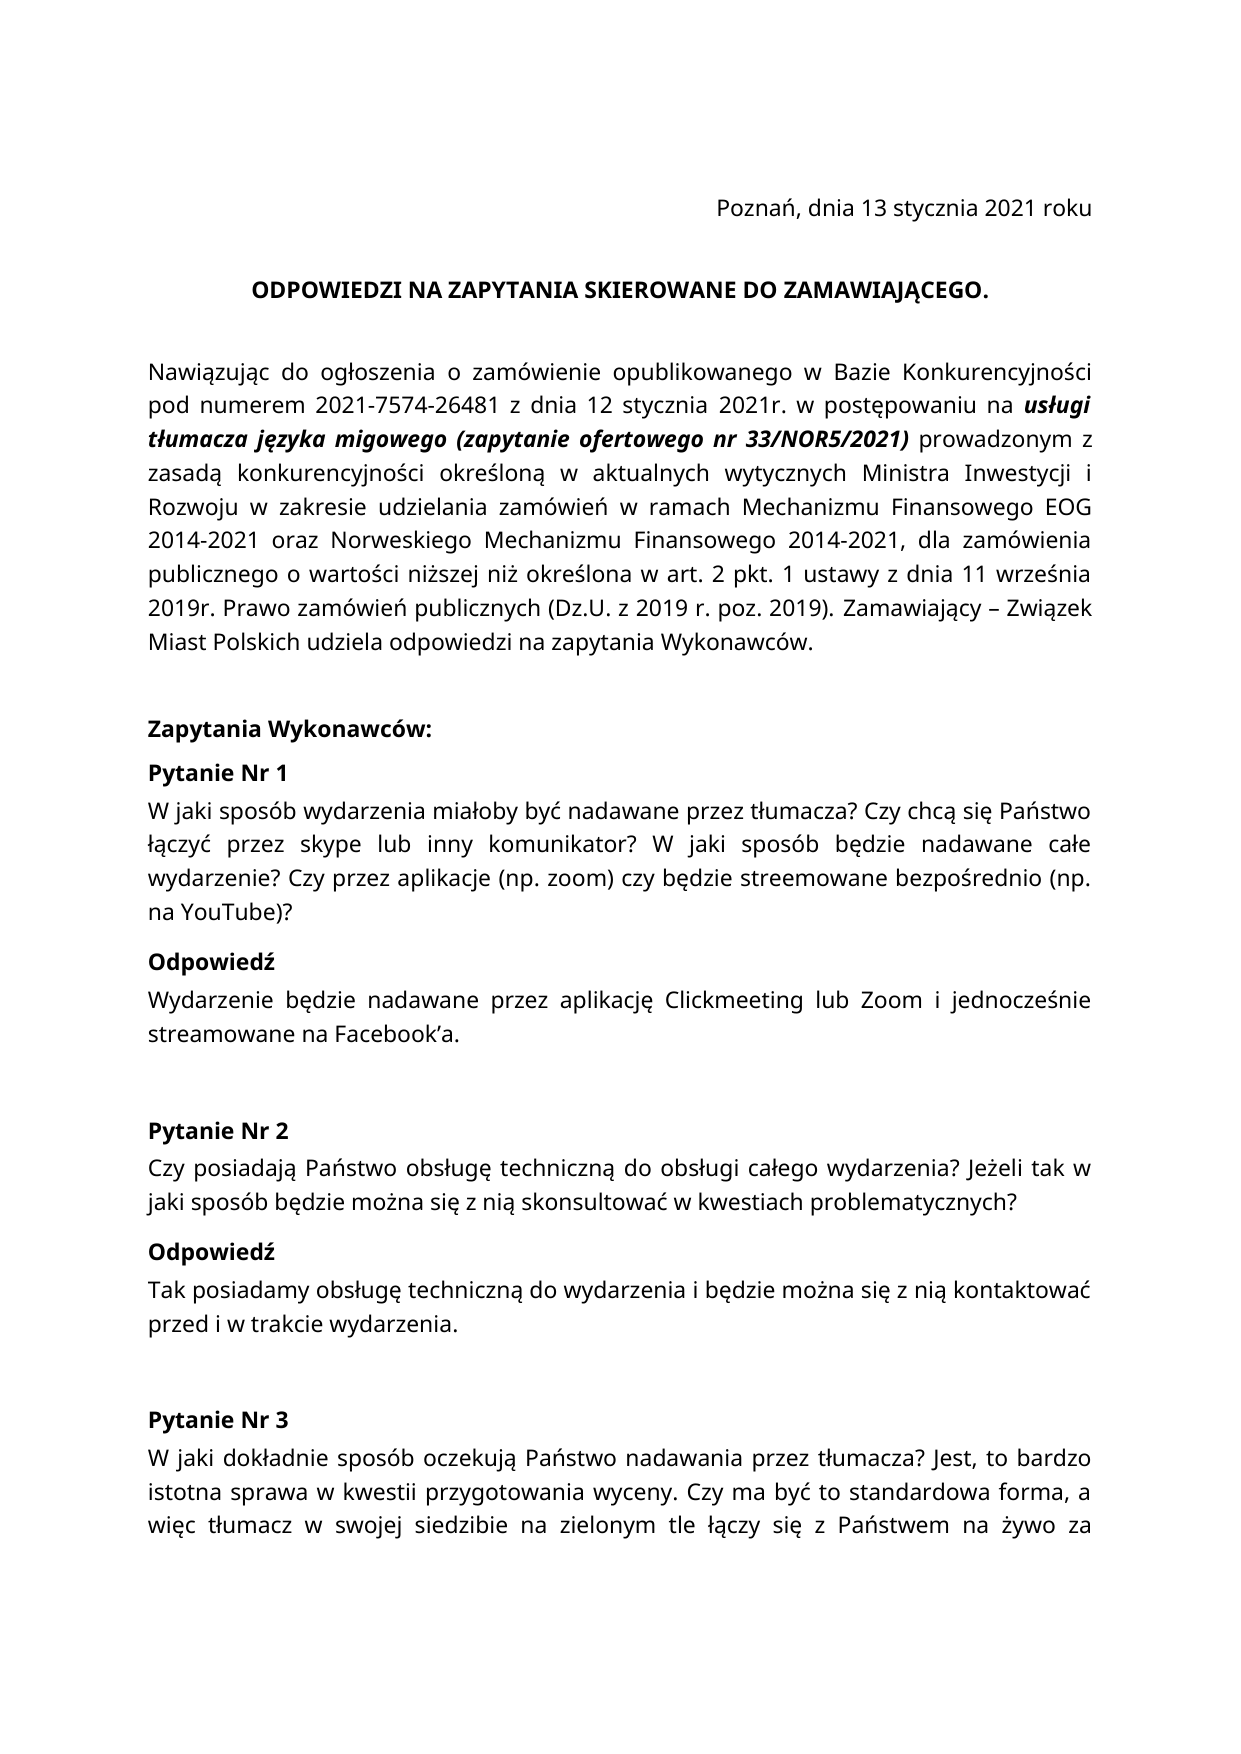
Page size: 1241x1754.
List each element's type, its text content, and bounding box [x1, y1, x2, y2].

text Pytanie Nr 3 [148, 1404, 1092, 1436]
text Czy posiadają Państwo obsługę techniczną do obsługi całego wydarzenia? Jeżeli tak w jaki sposób będzie można się z nią skonsultować w kwestiach problematycznych? [148, 1152, 1093, 1217]
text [148, 1442, 1093, 1541]
text Pytanie Nr 2 [148, 1114, 1092, 1146]
text Zapytania Wykonawców: [148, 713, 1092, 745]
text Odpowiedź [148, 946, 1092, 978]
text Odpowiedź [148, 1236, 1092, 1267]
text Wydarzenie będzie nadawane przez aplikację Clickmeeting lub Zoom i jednocześnie streamowane na Facebook’a. [148, 984, 1093, 1049]
text Tak posiadamy obsługę techniczną do wydarzenia i będzie można się z nią kontaktować przed i w trakcie wydarzenia. [148, 1274, 1093, 1339]
text W jaki sposób wydarzenia miałoby być nadawane przez tłumacza? Czy chcą się Państwo łączyć przez skype lub inny komunikator? W jaki sposób będzie nadawane całe wydarzenie? Czy przez aplikacje (np. zoom) czy będzie streemowane bezpośrednio (np. na YouTube)? [148, 795, 1093, 927]
text Nawiązując do ogłoszenia o zamówienie opublikowanego w Bazie Konkurencyjności pod numerem 2021-7574-26481 z dnia 12 stycznia 2021r. w postępowaniu na usługi tłumacza języka migowego (zapytanie ofertowego nr 33/NOR5/2021) prowadzonym z zasadą konkurencyjności określoną w aktualnych wytycznych Ministra Inwestycji i Rozwoju w zakresie udzielania zamówień w ramach Mechanizmu Finansowego EOG 2014-2021 oraz Norweskiego Mechanizmu Finansowego 2014-2021, dla zamówienia publicznego o wartości niższej niż określona w art. 2 pkt. 1 ustawy z dnia 11 września 2019r. Prawo zamówień publicznych (Dz.U. z 2019 r. poz. 2019). Zamawiający – Związek Miast Polskich udziela odpowiedzi na zapytania Wykonawców. [148, 356, 1093, 657]
text Poznań, dnia 13 stycznia 2021 roku [148, 192, 1093, 223]
text Pytanie Nr 1 [148, 757, 1092, 788]
text ODPOWIEDZI NA ZAPYTANIA SKIEROWANE DO ZAMAWIAJĄCEGO. [148, 274, 1092, 305]
